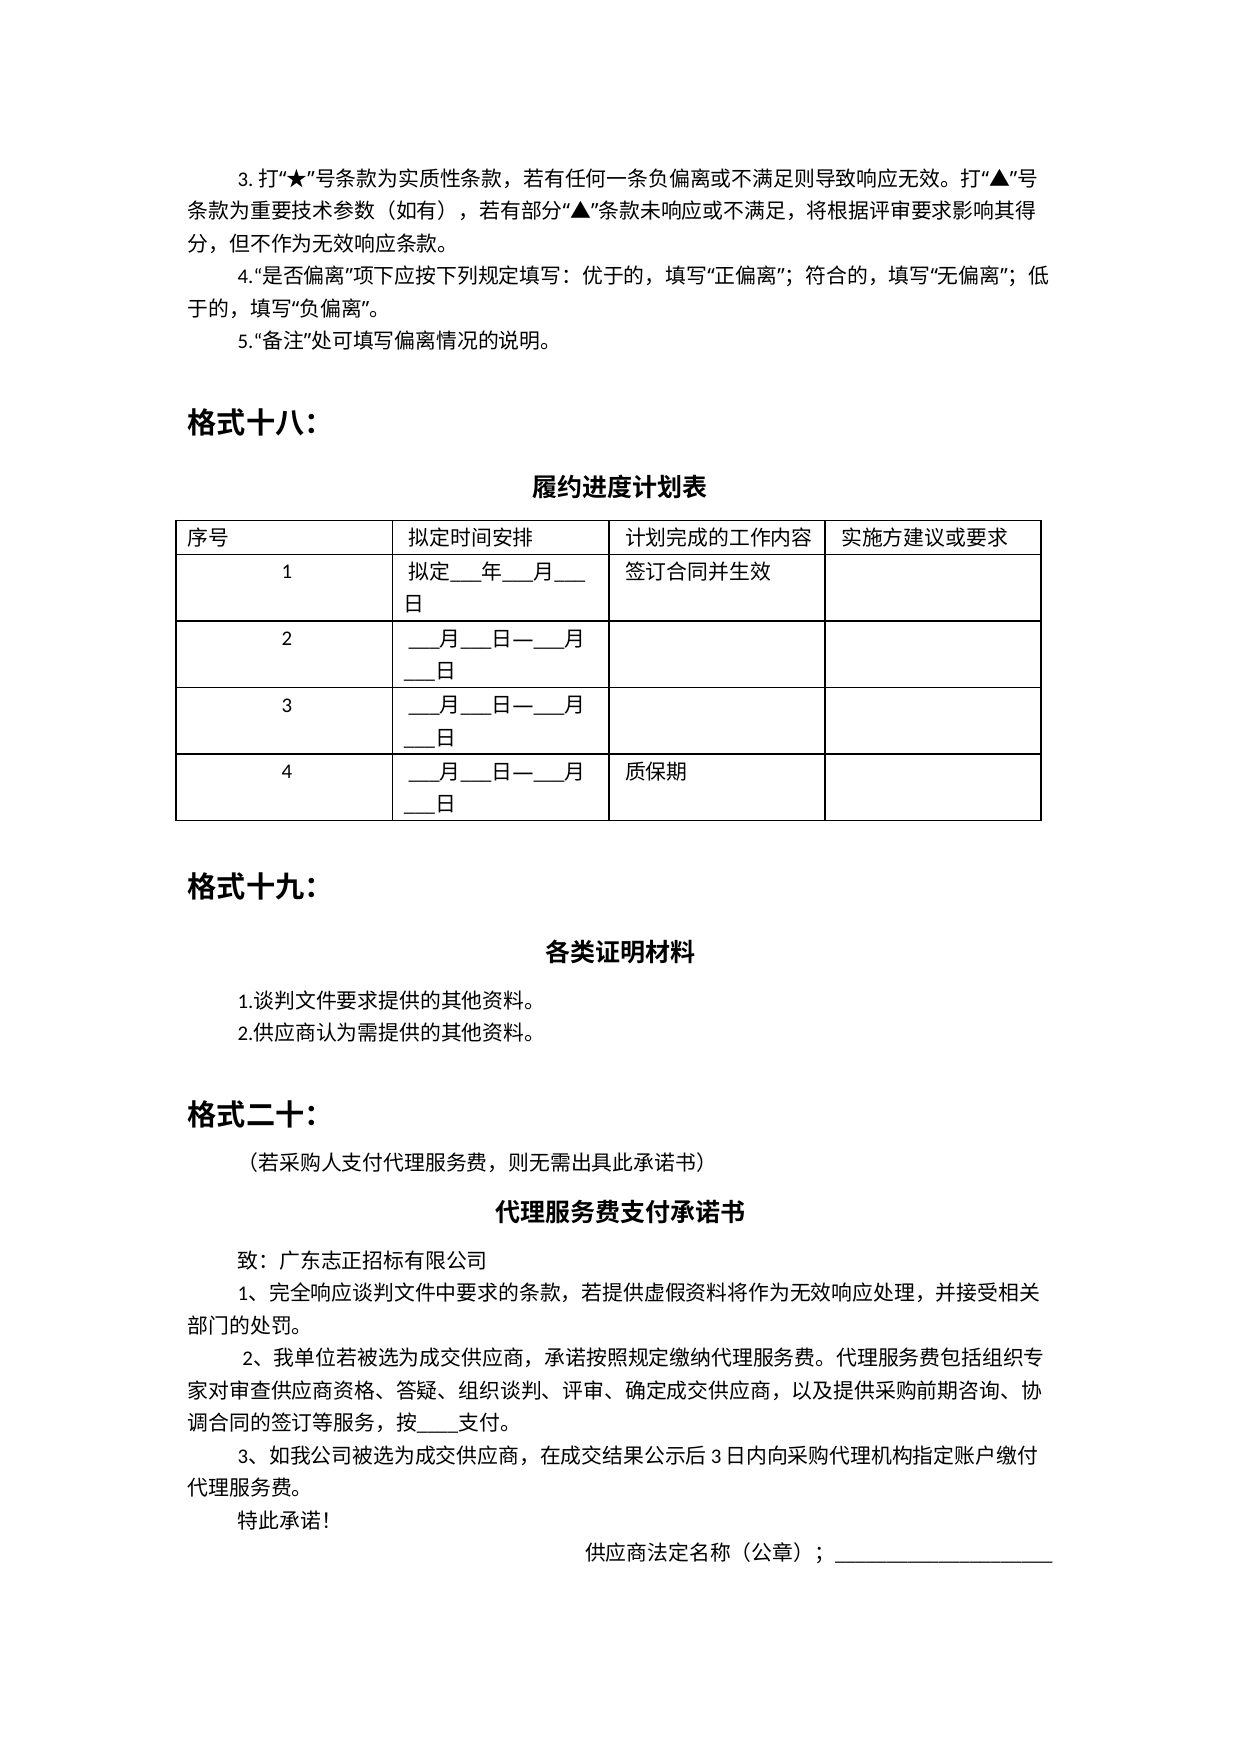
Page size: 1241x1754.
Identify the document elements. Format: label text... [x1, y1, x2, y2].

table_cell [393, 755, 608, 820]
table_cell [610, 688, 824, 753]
text 3. 打“★”号条款为实质性条款，若有任何一条负偏离或不满足则导致响应无效。打“▲”号条款为重要技术参数（如有），若有部分“▲”条款未响应或不满足，将根据评审要求影响其得分，但不作为无效响应条款。 [187, 162, 1053, 259]
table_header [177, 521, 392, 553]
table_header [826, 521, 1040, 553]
text 各类证明材料 [187, 919, 1053, 984]
text 格式二十： [187, 1081, 1053, 1146]
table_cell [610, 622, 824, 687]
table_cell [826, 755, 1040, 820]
text 供应商法定名称（公章）；_____________________ [187, 1536, 1053, 1569]
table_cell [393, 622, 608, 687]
text 1.谈判文件要求提供的其他资料。 [187, 984, 1053, 1016]
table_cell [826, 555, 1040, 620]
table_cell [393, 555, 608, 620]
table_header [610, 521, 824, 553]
text 5.“备注”处可填写偏离情况的说明。 [187, 324, 1053, 357]
text 4.“是否偏离”项下应按下列规定填写：优于的，填写“正偏离”；符合的，填写“无偏离”；低于的，填写“负偏离”。 [187, 259, 1053, 324]
text （若采购人支付代理服务费，则无需出具此承诺书） [187, 1146, 1053, 1179]
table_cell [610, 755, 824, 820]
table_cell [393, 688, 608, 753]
text 履约进度计划表 [187, 454, 1053, 519]
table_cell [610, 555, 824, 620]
text 代理服务费支付承诺书 [187, 1179, 1053, 1244]
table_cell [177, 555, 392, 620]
text 格式十九： [187, 854, 1053, 919]
text 2、我单位若被选为成交供应商，承诺按照规定缴纳代理服务费。代理服务费包括组织专家对审查供应商资格、答疑、组织谈判、评审、确定成交供应商，以及提供采购前期咨询、协调合同的签订等服务，按____支付。 [187, 1341, 1053, 1439]
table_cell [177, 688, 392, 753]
text 1、完全响应谈判文件中要求的条款，若提供虚假资料将作为无效响应处理，并接受相关部门的处罚。 [187, 1276, 1053, 1341]
text 3、如我公司被选为成交供应商，在成交结果公示后3日内向采购代理机构指定账户缴付代理服务费。 [187, 1439, 1053, 1504]
text 2.供应商认为需提供的其他资料。 [187, 1016, 1053, 1049]
text 致：广东志正招标有限公司 [187, 1244, 1053, 1276]
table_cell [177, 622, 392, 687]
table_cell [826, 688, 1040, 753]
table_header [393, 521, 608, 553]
text 特此承诺！ [187, 1504, 1053, 1536]
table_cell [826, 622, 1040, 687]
text 格式十八： [187, 389, 1053, 454]
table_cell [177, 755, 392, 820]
